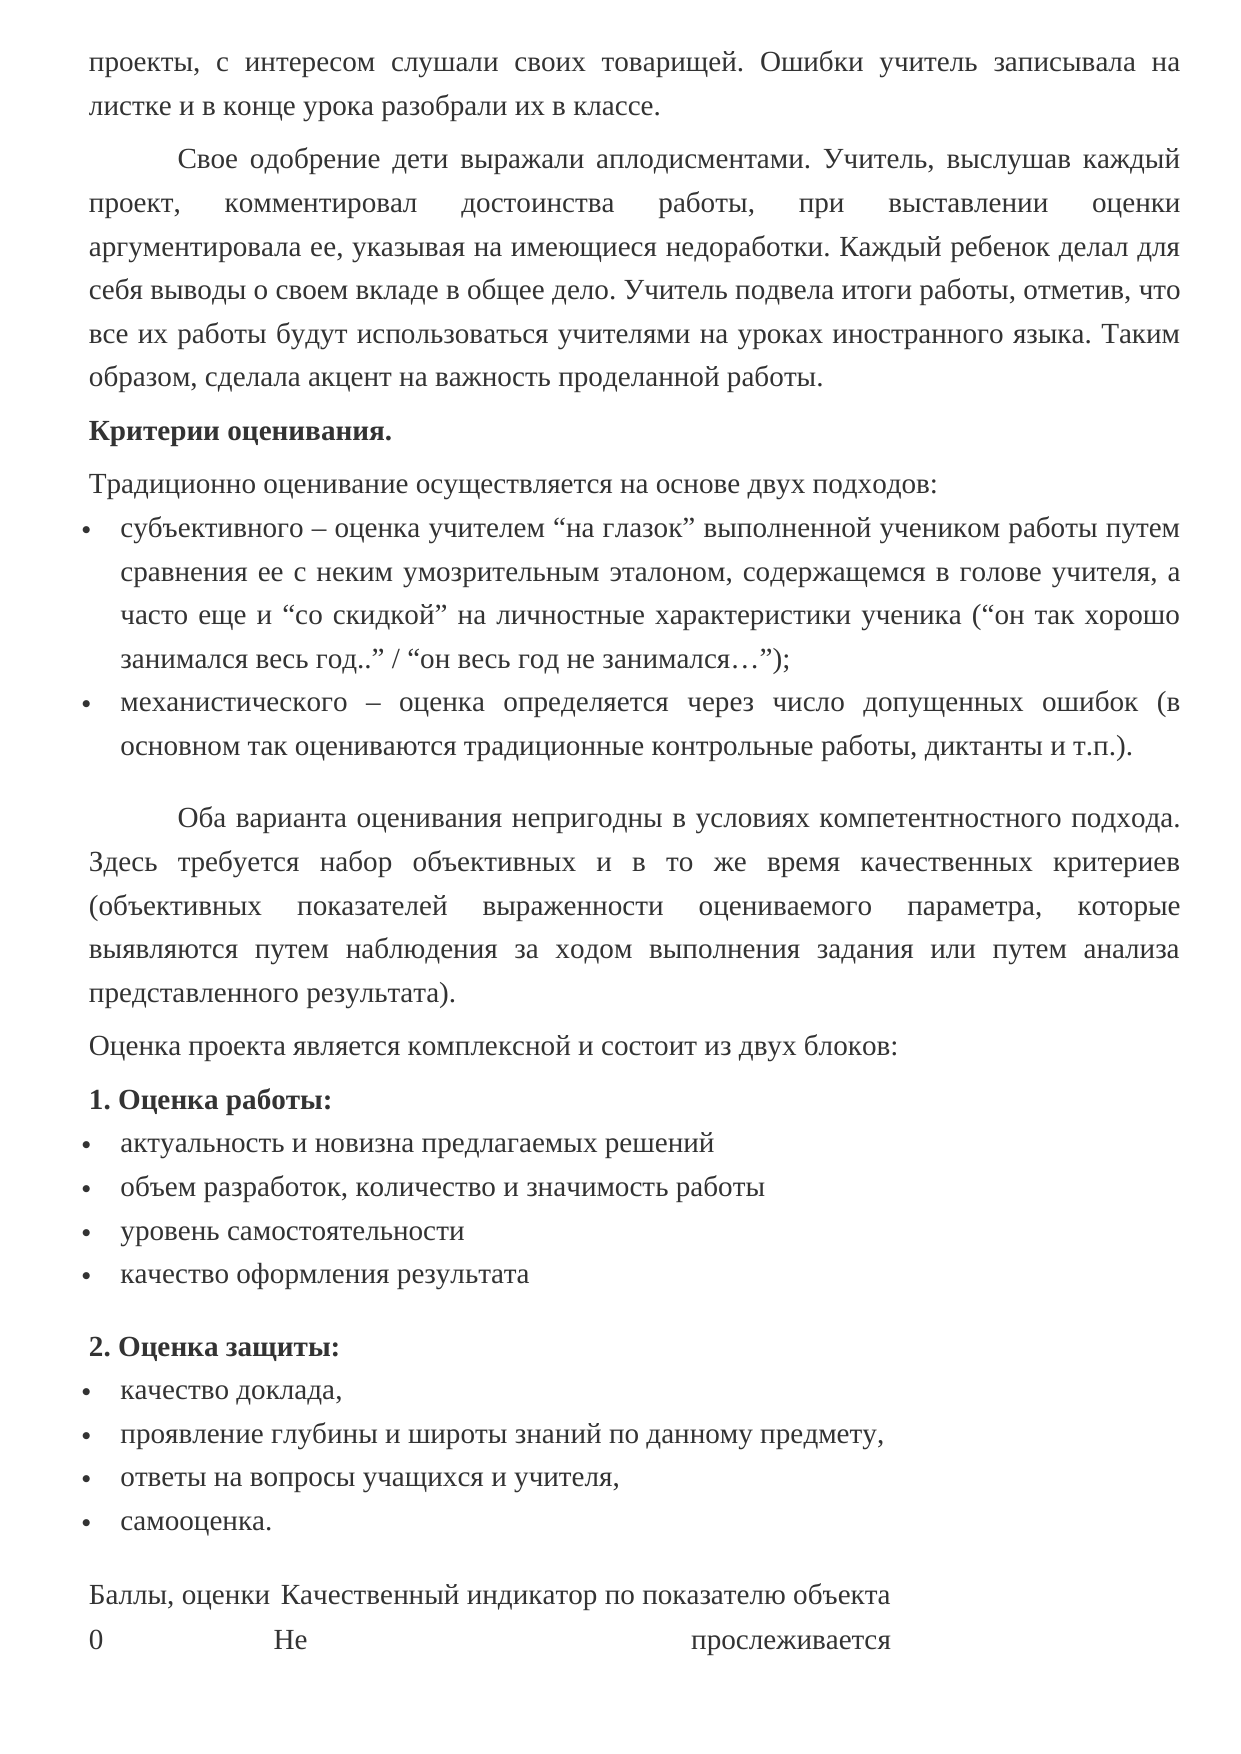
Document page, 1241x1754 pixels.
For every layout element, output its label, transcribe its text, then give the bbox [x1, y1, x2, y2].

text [89, 44, 1181, 121]
list ответы на вопросы учащихся и учителя, [83, 1459, 1181, 1493]
list актуальность и новизна предлагаемых решений [83, 1126, 1181, 1159]
list самооценка. [83, 1503, 1181, 1537]
text Оба варианта оценивания непригодны в условиях компетентностного подхода. Здесь требуется набор объективных и в то же время качественных критериев (объективных показателей выраженности оцениваемого параметра, которые выявляются путем наблюдения за ходом выполнения задания или путем анализа представленного результата). [89, 801, 1181, 1008]
text 2. Оценка защиты: [89, 1329, 1181, 1362]
list проявление глубины и широты знаний по данному предмету, [83, 1416, 1181, 1449]
list качество оформления результата [83, 1256, 1181, 1290]
list субъективного – оценка учителем “на глазок” выполненной учеником работы путем сравнения ее с неким умозрительным эталоном, содержащемся в голове учителя, а часто еще и “со скидкой” на личностные характеристики ученика (“он так хорошо занимался весь год..” / “он весь год не занимался…”); [83, 510, 1181, 674]
text Свое одобрение дети выражали аплодисментами. Учитель, выслушав каждый проект, комментировал достоинства работы, при выставлении оценки аргументировала ее, указывая на имеющиеся недоработки. Каждый ребенок делал для себя выводы о своем вкладе в общее дело. Учитель подвела итоги работы, отметив, что все их работы будут использоваться учителями на уроках иностранного языка. Таким образом, сделала акцент на важность проделанной работы. [89, 142, 1181, 393]
text 1. Оценка работы: [89, 1082, 1181, 1116]
table_header Баллы, оценки [87, 1576, 272, 1620]
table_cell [272, 1620, 892, 1657]
text Традиционно оценивание осуществляется на основе двух подходов: [89, 467, 1181, 500]
list уровень самостоятельности [83, 1213, 1181, 1246]
table_header Качественный индикатор по показателю объекта [272, 1576, 892, 1620]
table_cell 0 1 2 3 4 [87, 1620, 272, 1657]
list объем разработок, количество и значимость работы [83, 1169, 1181, 1203]
list качество доклада, [83, 1372, 1181, 1406]
text Критерии оценивания. [89, 413, 1181, 446]
text Оценка проекта является комплексной и состоит из двух блоков: [89, 1028, 1181, 1062]
list механистического – оценка определяется через число допущенных ошибок (в основном так оцениваются традиционные контрольные работы, диктанты и т.п.). [83, 684, 1181, 761]
